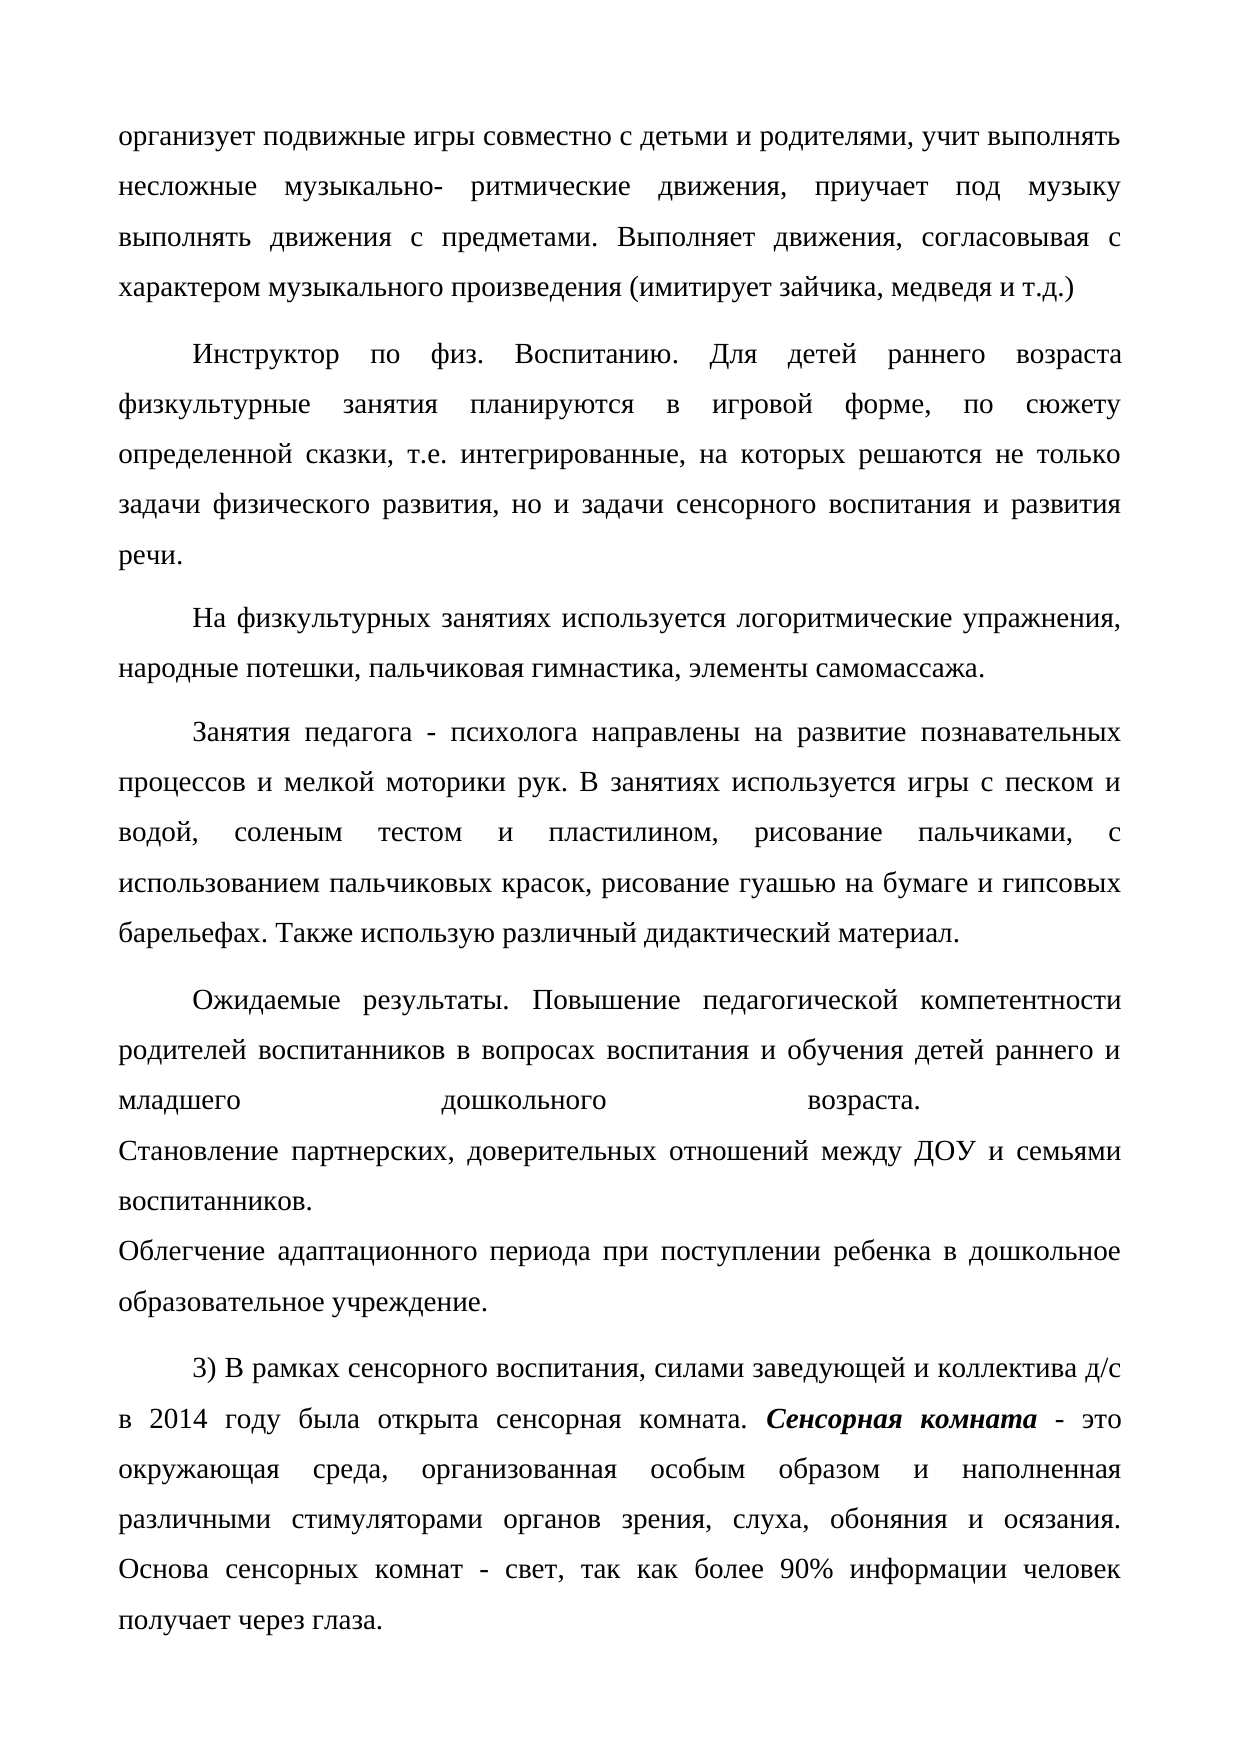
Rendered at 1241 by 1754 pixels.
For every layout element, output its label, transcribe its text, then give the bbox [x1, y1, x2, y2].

text На физкультурных занятиях используется логоритмические упражнения, народные потешки, пальчиковая гимнастика, элементы самомассажа. [118, 600, 1122, 684]
text Ожидаемые результаты. Повышение педагогической компетентности родителей воспитанников в вопросах воспитания и обучения детей раннего и младшего дошкольного возраста. Становление партнерских, доверительных отношений между ДОУ и семьями воспитанников. Облегчение адаптационного периода при поступлении ребенка в дошкольное образовательное учреждение. [118, 982, 1122, 1317]
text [118, 118, 1122, 303]
text Занятия педагога - психолога направлены на развитие познавательных процессов и мелкой моторики рук. В занятиях используется игры с песком и водой, соленым тестом и пластилином, рисование пальчиками, с использованием пальчиковых красок, рисование гуашью на бумаге и гипсовых барельефах. Также использую различный дидактический материал. [118, 714, 1122, 949]
text Инструктор по физ. Воспитанию. Для детей раннего возраста физкультурные занятия планируются в игровой форме, по сюжету определенной сказки, т.е. интегрированные, на которых решаются не только задачи физического развития, но и задачи сенсорного воспитания и развития речи. [118, 336, 1122, 571]
text 3) В рамках сенсорного воспитания, силами заведующей и коллектива д/с в 2014 году была открыта сенсорная комната. Сенсорная комната - это окружающая среда, организованная особым образом и наполненная различными стимуляторами органов зрения, слуха, обоняния и осязания. Основа сенсорных комнат - свет, так как более 90% информации человек получает через глаза. [118, 1350, 1122, 1636]
